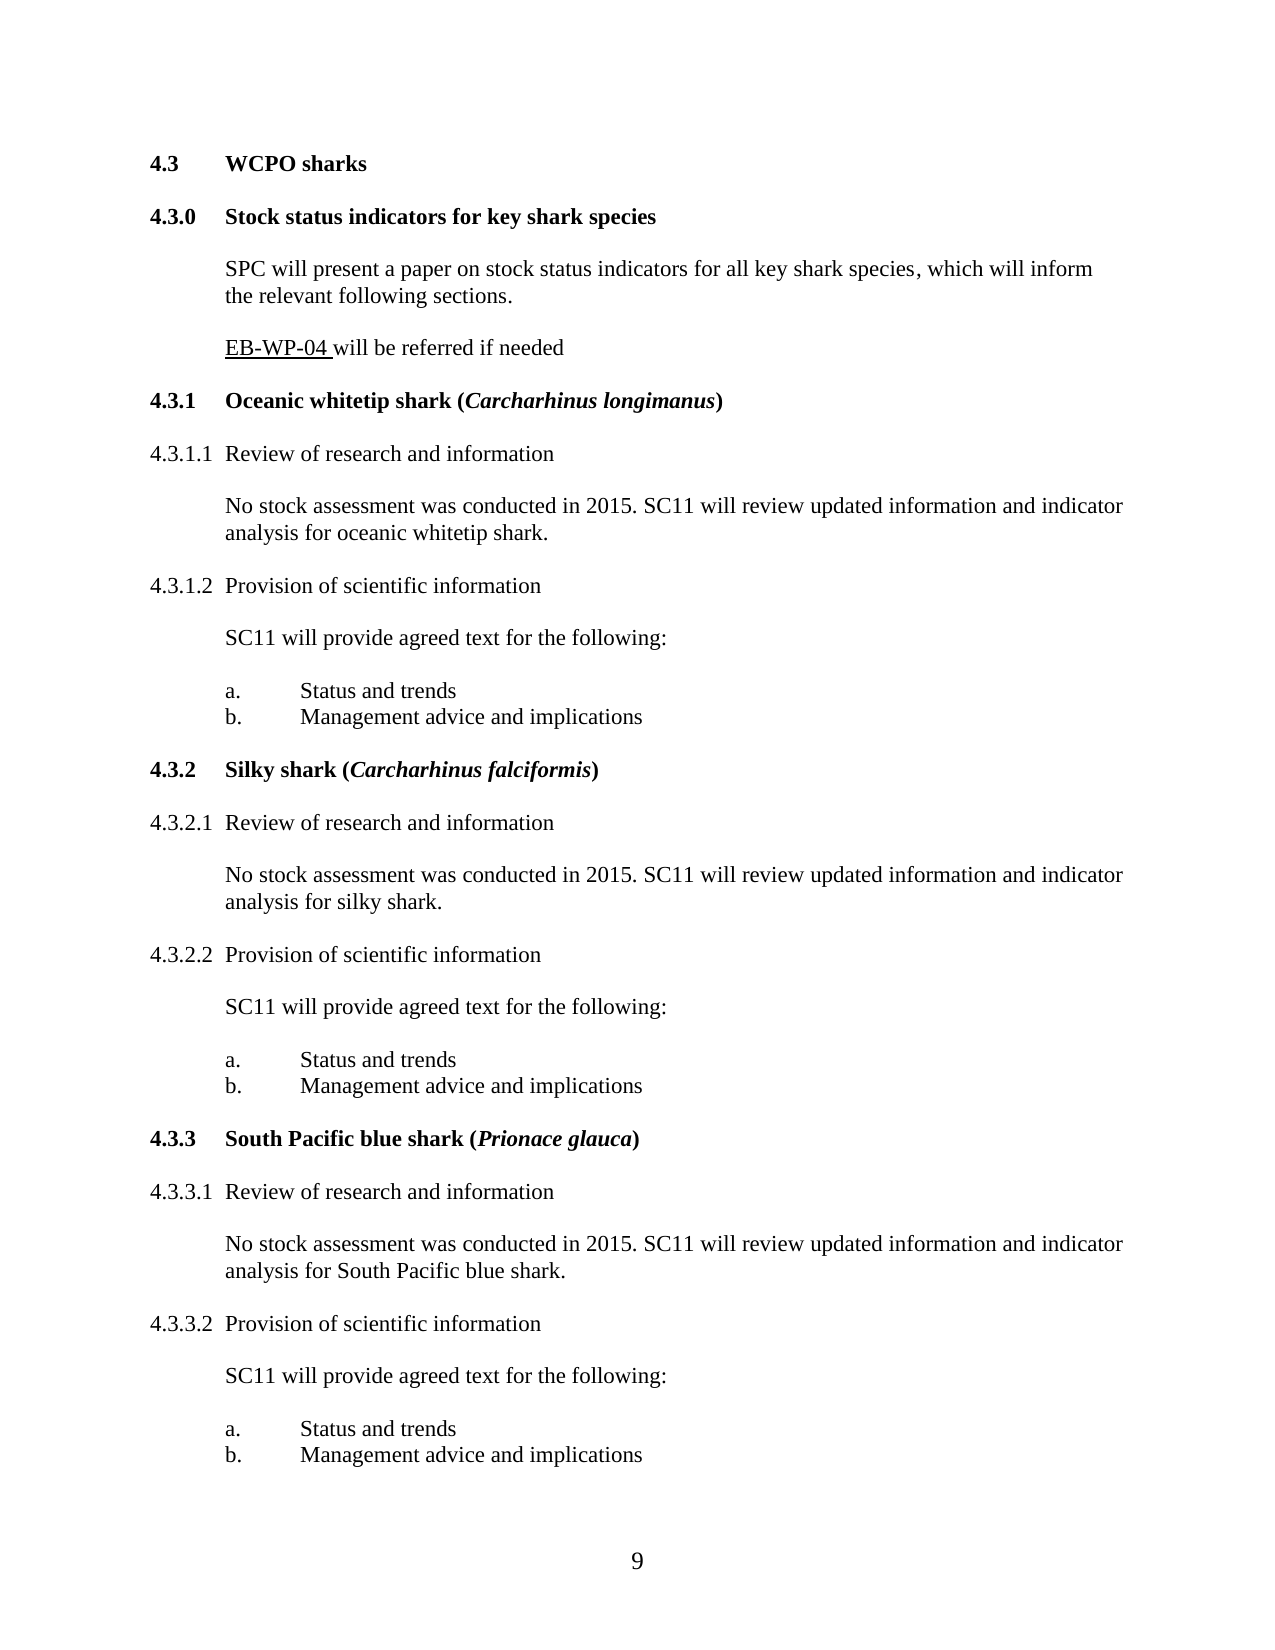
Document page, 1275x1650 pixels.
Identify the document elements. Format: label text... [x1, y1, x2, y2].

list Review of research and information [150, 809, 1125, 835]
list Status and trends [225, 677, 1125, 703]
text SC11 will provide agreed text for the following: [225, 1362, 1125, 1389]
text EB-WP-04 will be referred if needed [225, 334, 1125, 361]
list Management advice and implications [225, 703, 1125, 730]
list WCPO sharks [150, 150, 1125, 176]
list Silky shark (Carcharhinus falciformis) [150, 756, 1125, 782]
list No stock assessment was conducted in 2015. SC11 will review updated information and indicator analysis for South Pacific blue shark. [225, 1231, 1125, 1283]
list No stock assessment was conducted in 2015. SC11 will review updated information and indicator analysis for silky shark. [225, 862, 1125, 914]
list Status and trends [225, 1046, 1125, 1072]
text SPC will present a paper on stock status indicators for all key shark species, which will inform the relevant following sections. [225, 255, 1125, 308]
list South Pacific blue shark (Prionace glauca) [150, 1125, 1125, 1151]
list Oceanic whitetip shark (Carcharhinus longimanus) [150, 387, 1125, 413]
list Management advice and implications [225, 1072, 1125, 1099]
list Review of research and information [150, 440, 1125, 466]
list Management advice and implications [225, 1441, 1125, 1468]
text SC11 will provide agreed text for the following: [225, 624, 1125, 651]
text SC11 will provide agreed text for the following: [225, 993, 1125, 1020]
list Review of research and information [150, 1178, 1125, 1204]
list Provision of scientific information [150, 572, 1125, 598]
list Provision of scientific information [150, 941, 1125, 967]
list Provision of scientific information [150, 1309, 1125, 1336]
list No stock assessment was conducted in 2015. SC11 will review updated information and indicator analysis for oceanic whitetip shark. [225, 493, 1125, 545]
list Status and trends [225, 1415, 1125, 1441]
list Stock status indicators for key shark species [150, 203, 1125, 229]
